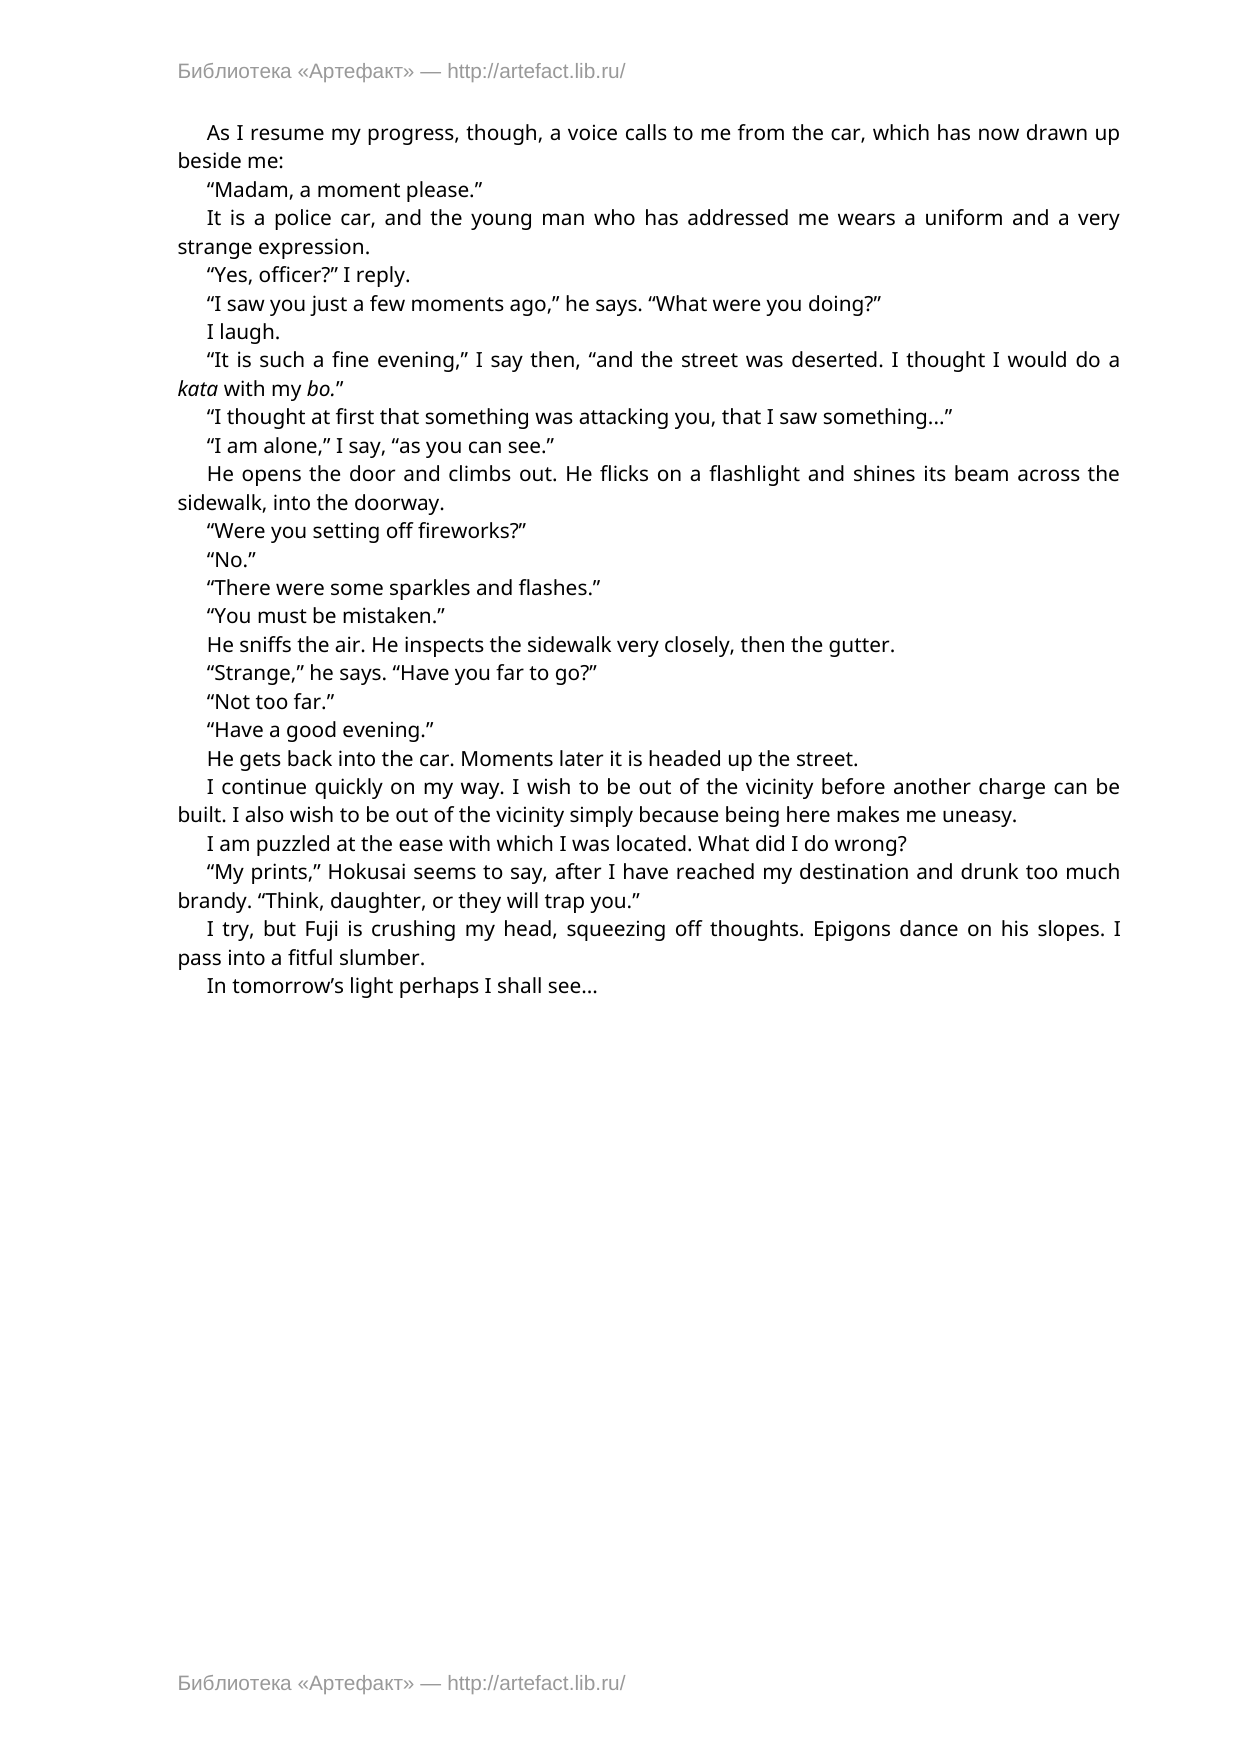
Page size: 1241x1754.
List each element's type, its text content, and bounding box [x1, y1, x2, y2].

text He gets back into the car. Moments later it is headed up the street. [177, 744, 1122, 772]
text “Have a good evening.” [177, 715, 1122, 744]
text “No.” [177, 545, 1122, 573]
text I laugh. [177, 317, 1122, 346]
text “I saw you just a few moments ago,” he says. “What were you doing?” [177, 289, 1122, 317]
text He sniffs the air. He inspects the sidewalk very closely, then the gutter. [177, 630, 1122, 658]
text He opens the door and climbs out. He flicks on a flashlight and shines its beam across the sidewalk, into the doorway. [177, 459, 1122, 516]
text “I am alone,” I say, “as you can see.” [177, 431, 1122, 459]
text “Strange,” he says. “Have you far to go?” [177, 658, 1122, 687]
text I try, but Fuji is crushing my head, squeezing off thoughts. Epigons dance on his slopes. I pass into a fitful slumber. [177, 914, 1122, 971]
text “Not too far.” [177, 687, 1122, 715]
text “You must be mistaken.” [177, 602, 1122, 630]
text It is a police car, and the young man who has addressed me wears a uniform and a very strange expression. [177, 203, 1122, 260]
text I am puzzled at the ease with which I was located. What did I do wrong? [177, 829, 1122, 857]
text “It is such a fine evening,” I say then, “and the street was deserted. I thought I would do a kata with my bo.” [177, 346, 1122, 402]
text “Were you setting off fireworks?” [177, 516, 1122, 545]
text I continue quickly on my way. I wish to be out of the vicinity before another charge can be built. I also wish to be out of the vicinity simply because being here makes me uneasy. [177, 772, 1122, 829]
text “There were some sparkles and flashes.” [177, 573, 1122, 602]
text As I resume my progress, though, a voice calls to me from the car, which has now drawn up beside me: [177, 118, 1122, 175]
text In tomorrow’s light perhaps I shall see... [177, 971, 1122, 1000]
text “Yes, officer?” I reply. [177, 260, 1122, 289]
text “I thought at first that something was attacking you, that I saw something...” [177, 402, 1122, 431]
text “My prints,” Hokusai seems to say, after I have reached my destination and drunk too much brandy. “Think, daughter, or they will trap you.” [177, 857, 1122, 914]
text “Madam, a moment please.” [177, 175, 1122, 203]
